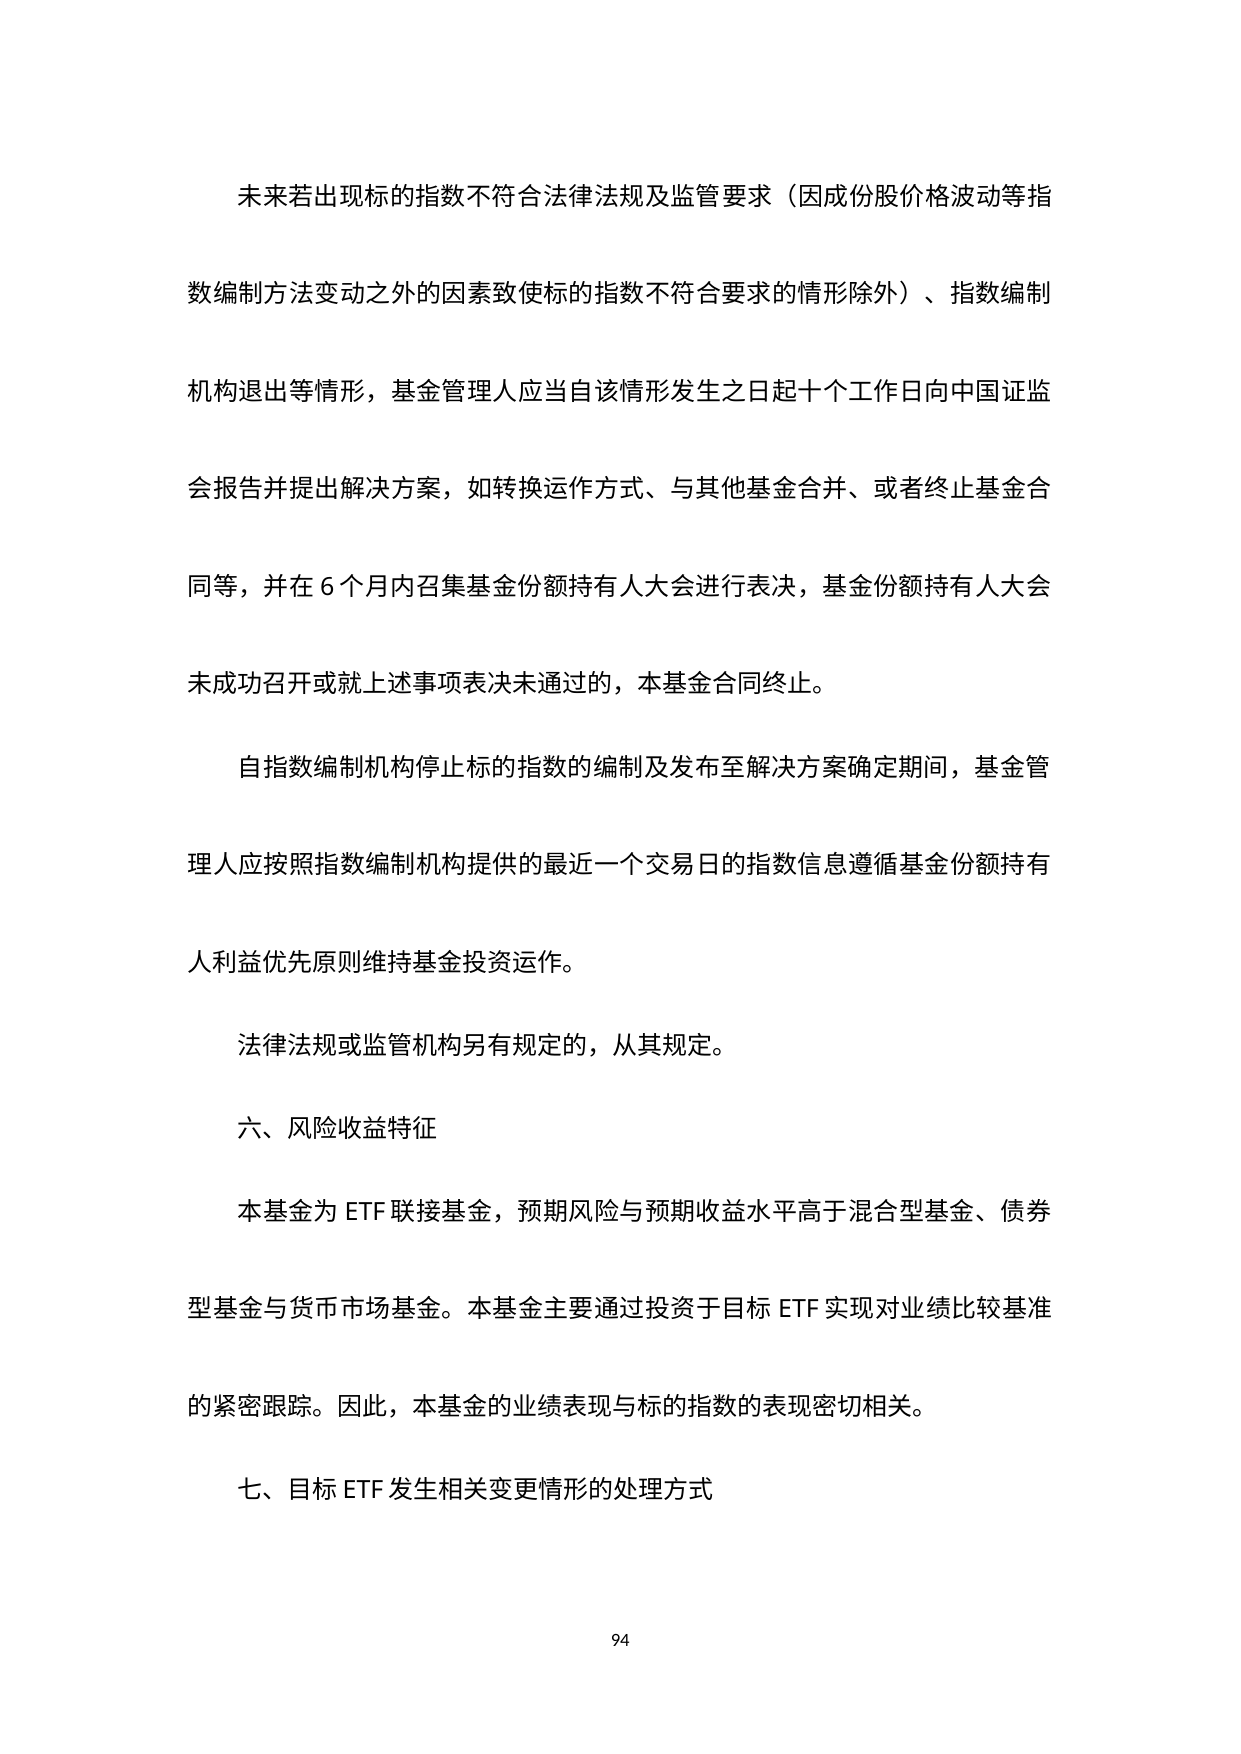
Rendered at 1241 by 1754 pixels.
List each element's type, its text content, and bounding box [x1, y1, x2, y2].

text 未来若出现标的指数不符合法律法规及监管要求（因成份股价格波动等指数编制方法变动之外的因素致使标的指数不符合要求的情形除外）、指数编制机构退出等情形，基金管理人应当自该情形发生之日起十个工作日向中国证监会报告并提出解决方案，如转换运作方式、与其他基金合并、或者终止基金合同等，并在6个月内召集基金份额持有人大会进行表决，基金份额持有人大会未成功召开或就上述事项表决未通过的，本基金合同终止。 [187, 162, 1053, 714]
text 自指数编制机构停止标的指数的编制及发布至解决方案确定期间，基金管理人应按照指数编制机构提供的最近一个交易日的指数信息遵循基金份额持有人利益优先原则维持基金投资运作。 [187, 733, 1053, 993]
text 六、风险收益特征 [187, 1094, 1053, 1159]
text 七、目标ETF发生相关变更情形的处理方式 [187, 1455, 1053, 1520]
text 本基金为ETF联接基金，预期风险与预期收益水平高于混合型基金、债券型基金与货币市场基金。本基金主要通过投资于目标ETF实现对业绩比较基准的紧密跟踪。因此，本基金的业绩表现与标的指数的表现密切相关。 [187, 1177, 1053, 1437]
text 法律法规或监管机构另有规定的，从其规定。 [187, 1011, 1053, 1076]
